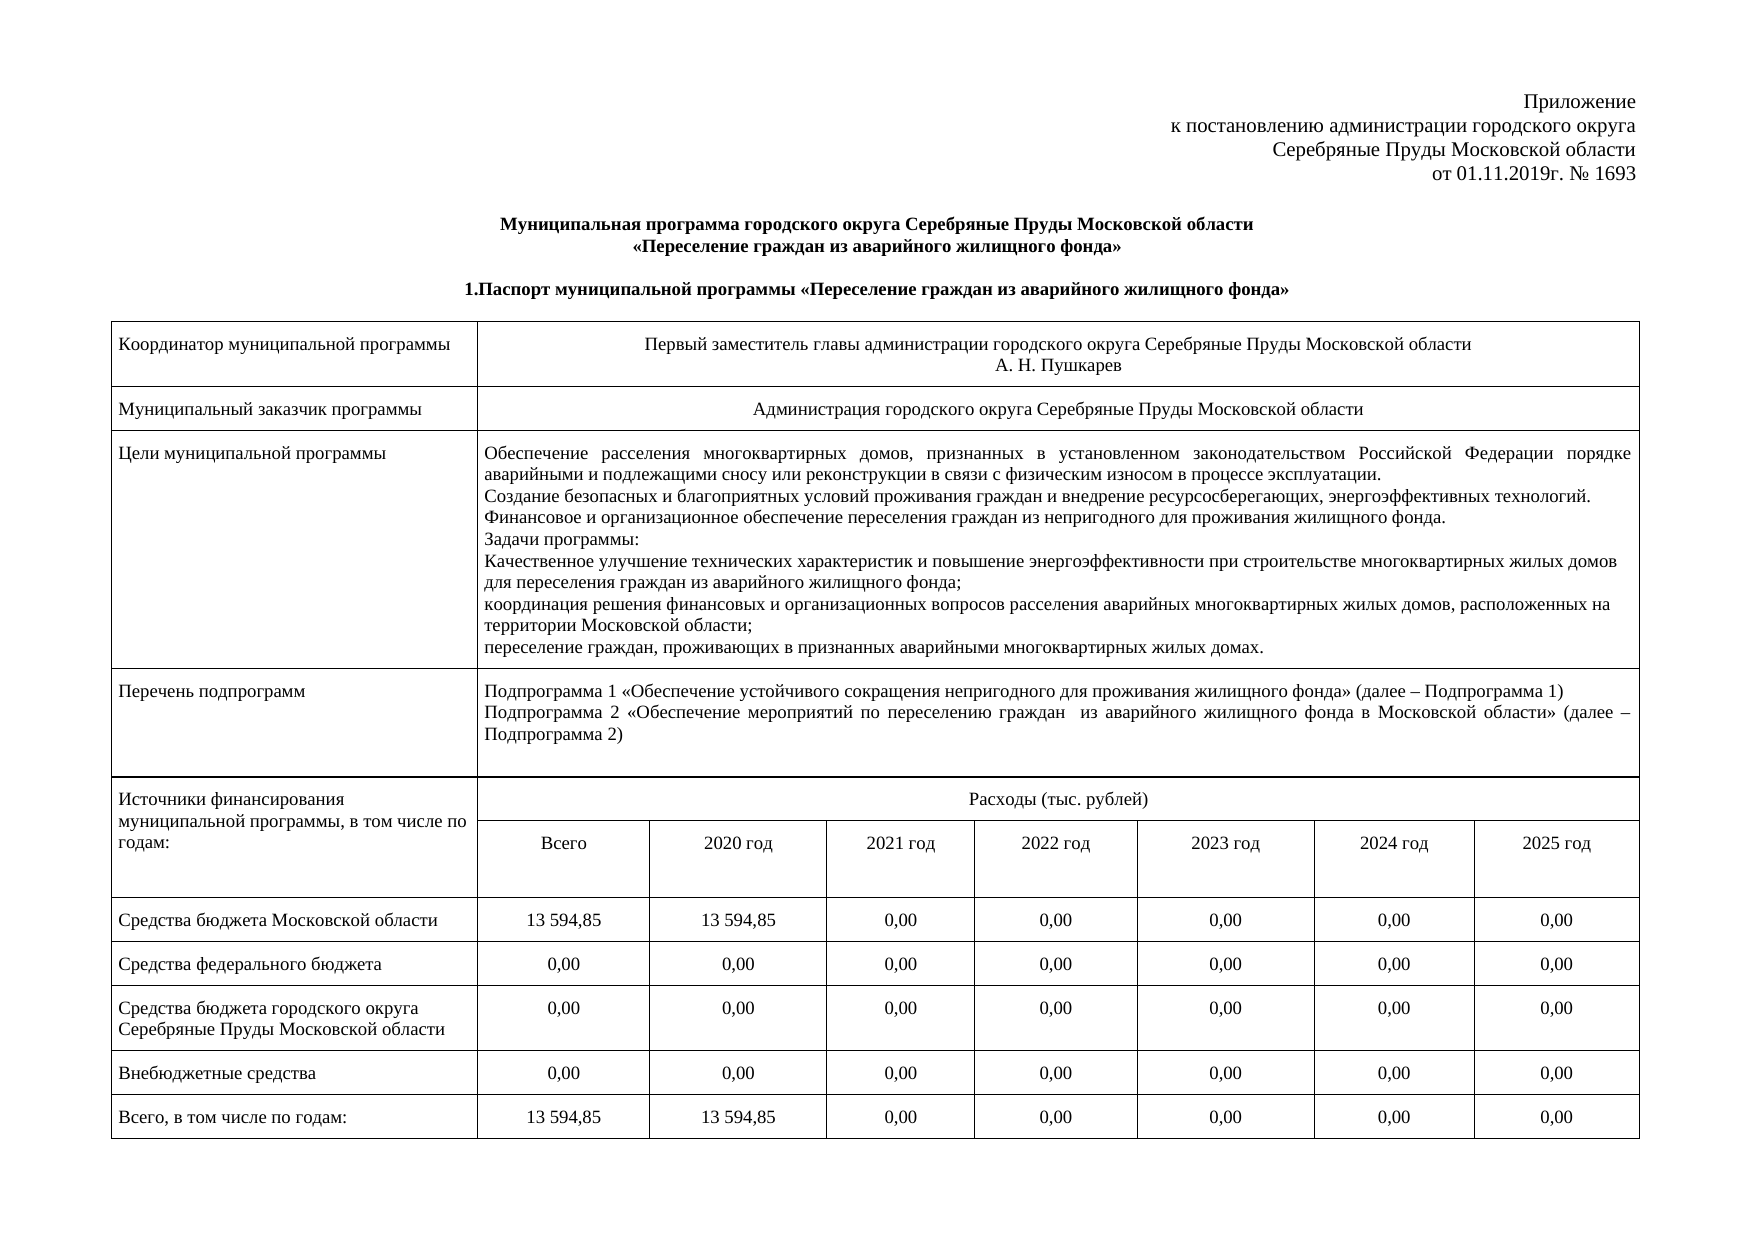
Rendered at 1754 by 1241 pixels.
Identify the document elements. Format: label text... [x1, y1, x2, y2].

table_cell 0,00 [1315, 898, 1474, 941]
table_cell 0,00 [975, 986, 1137, 1050]
text 1.Паспорт муниципальной программы «Переселение граждан из аварийного жилищного фонда» [118, 278, 1636, 299]
table_cell 2025 год [1475, 821, 1639, 897]
table_cell 0,00 [975, 942, 1137, 985]
table_cell Источники финансирования муниципальной программы, в том числе по годам: [112, 778, 477, 897]
table_cell Всего [478, 821, 649, 897]
table_cell 0,00 [1475, 1095, 1639, 1138]
table_cell 2021 год [827, 821, 974, 897]
table_cell 13 594,85 [478, 1095, 649, 1138]
table_cell 0,00 [1138, 898, 1314, 941]
table_cell 0,00 [650, 986, 826, 1050]
text Муниципальная программа городского округа Серебряные Пруды Московской области [118, 213, 1636, 234]
table_cell 0,00 [1475, 986, 1639, 1050]
table_cell 2023 год [1138, 821, 1314, 897]
table_cell Всего, в том числе по годам: [112, 1095, 477, 1138]
table_cell Подпрограмма 1 «Обеспечение устойчивого сокращения непригодного для проживания жилищного фонда» (далее – Подпрограмма 1) Подпрограмма 2 «Обеспечение мероприятий по переселению граждан из аварийного жилищного фонда в Московской области» (далее – Подпрограмма 2) [478, 669, 1639, 776]
table_cell 2024 год [1315, 821, 1474, 897]
table_cell 0,00 [650, 1051, 826, 1094]
table_header Координатор муниципальной программы [112, 322, 477, 386]
table_cell 0,00 [827, 1095, 974, 1138]
table_cell 0,00 [1315, 986, 1474, 1050]
table_cell 0,00 [478, 942, 649, 985]
text к постановлению администрации городского округа [118, 113, 1636, 137]
table_cell Обеспечение расселения многоквартирных домов, признанных в установленном законодательством Российской Федерации порядке аварийными и подлежащими сносу или реконструкции в связи с физическим износом в процессе эксплуатации. Создание безопасных и благоприятных условий проживания граждан и внедрение ресурсосберегающих, энергоэффективных технологий. Финансовое и организационное обеспечение переселения граждан из непригодного для проживания жилищного фонда. Задачи программы: Качественное улучшение технических характеристик и повышение энергоэффективности при строительстве многоквартирных жилых домов для переселения граждан из аварийного жилищного фонда; координация решения финансовых и организационных вопросов расселения аварийных многоквартирных жилых домов, расположенных на территории Московской области; переселение граждан, проживающих в признанных аварийными многоквартирных жилых домах. [478, 431, 1639, 668]
table_cell Цели муниципальной программы [112, 431, 477, 668]
table_cell 0,00 [1315, 1095, 1474, 1138]
table_cell 0,00 [478, 1051, 649, 1094]
table_cell 0,00 [975, 1095, 1137, 1138]
table_cell Расходы (тыс. рублей) [478, 778, 1639, 820]
table_cell Средства бюджета Московской области [112, 898, 477, 941]
table_cell 2022 год [975, 821, 1137, 897]
table_cell 0,00 [650, 942, 826, 985]
text от 01.11.2019г. № 1693 [118, 161, 1636, 185]
text «Переселение граждан из аварийного жилищного фонда» [118, 234, 1636, 256]
table_cell 0,00 [1475, 942, 1639, 985]
table_cell 0,00 [1315, 942, 1474, 985]
table_cell 0,00 [827, 942, 974, 985]
table_cell Перечень подпрограмм [112, 669, 477, 776]
table_cell Средства бюджета городского округа Серебряные Пруды Московской области [112, 986, 477, 1050]
table_cell 0,00 [1138, 986, 1314, 1050]
table_cell 0,00 [1138, 1095, 1314, 1138]
table_cell 0,00 [827, 986, 974, 1050]
table_cell 0,00 [478, 986, 649, 1050]
table_cell 13 594,85 [650, 898, 826, 941]
table_cell 0,00 [1138, 1051, 1314, 1094]
table_cell 0,00 [975, 1051, 1137, 1094]
table_cell 0,00 [1475, 1051, 1639, 1094]
table_cell 0,00 [827, 898, 974, 941]
table_cell 13 594,85 [650, 1095, 826, 1138]
table_cell 0,00 [1315, 1051, 1474, 1094]
table_cell 13 594,85 [478, 898, 649, 941]
text Приложение [118, 89, 1636, 113]
table_cell 0,00 [1138, 942, 1314, 985]
text Серебряные Пруды Московской области [118, 137, 1636, 161]
table_cell 0,00 [975, 898, 1137, 941]
table_cell Внебюджетные средства [112, 1051, 477, 1094]
table_cell Администрация городского округа Серебряные Пруды Московской области [478, 387, 1639, 430]
table_cell 0,00 [827, 1051, 974, 1094]
table_cell 0,00 [1475, 898, 1639, 941]
table_cell Муниципальный заказчик программы [112, 387, 477, 430]
table_cell 2020 год [650, 821, 826, 897]
table_cell Средства федерального бюджета [112, 942, 477, 985]
table_header Первый заместитель главы администрации городского округа Серебряные Пруды Московской области А. Н. Пушкарев [478, 322, 1639, 386]
